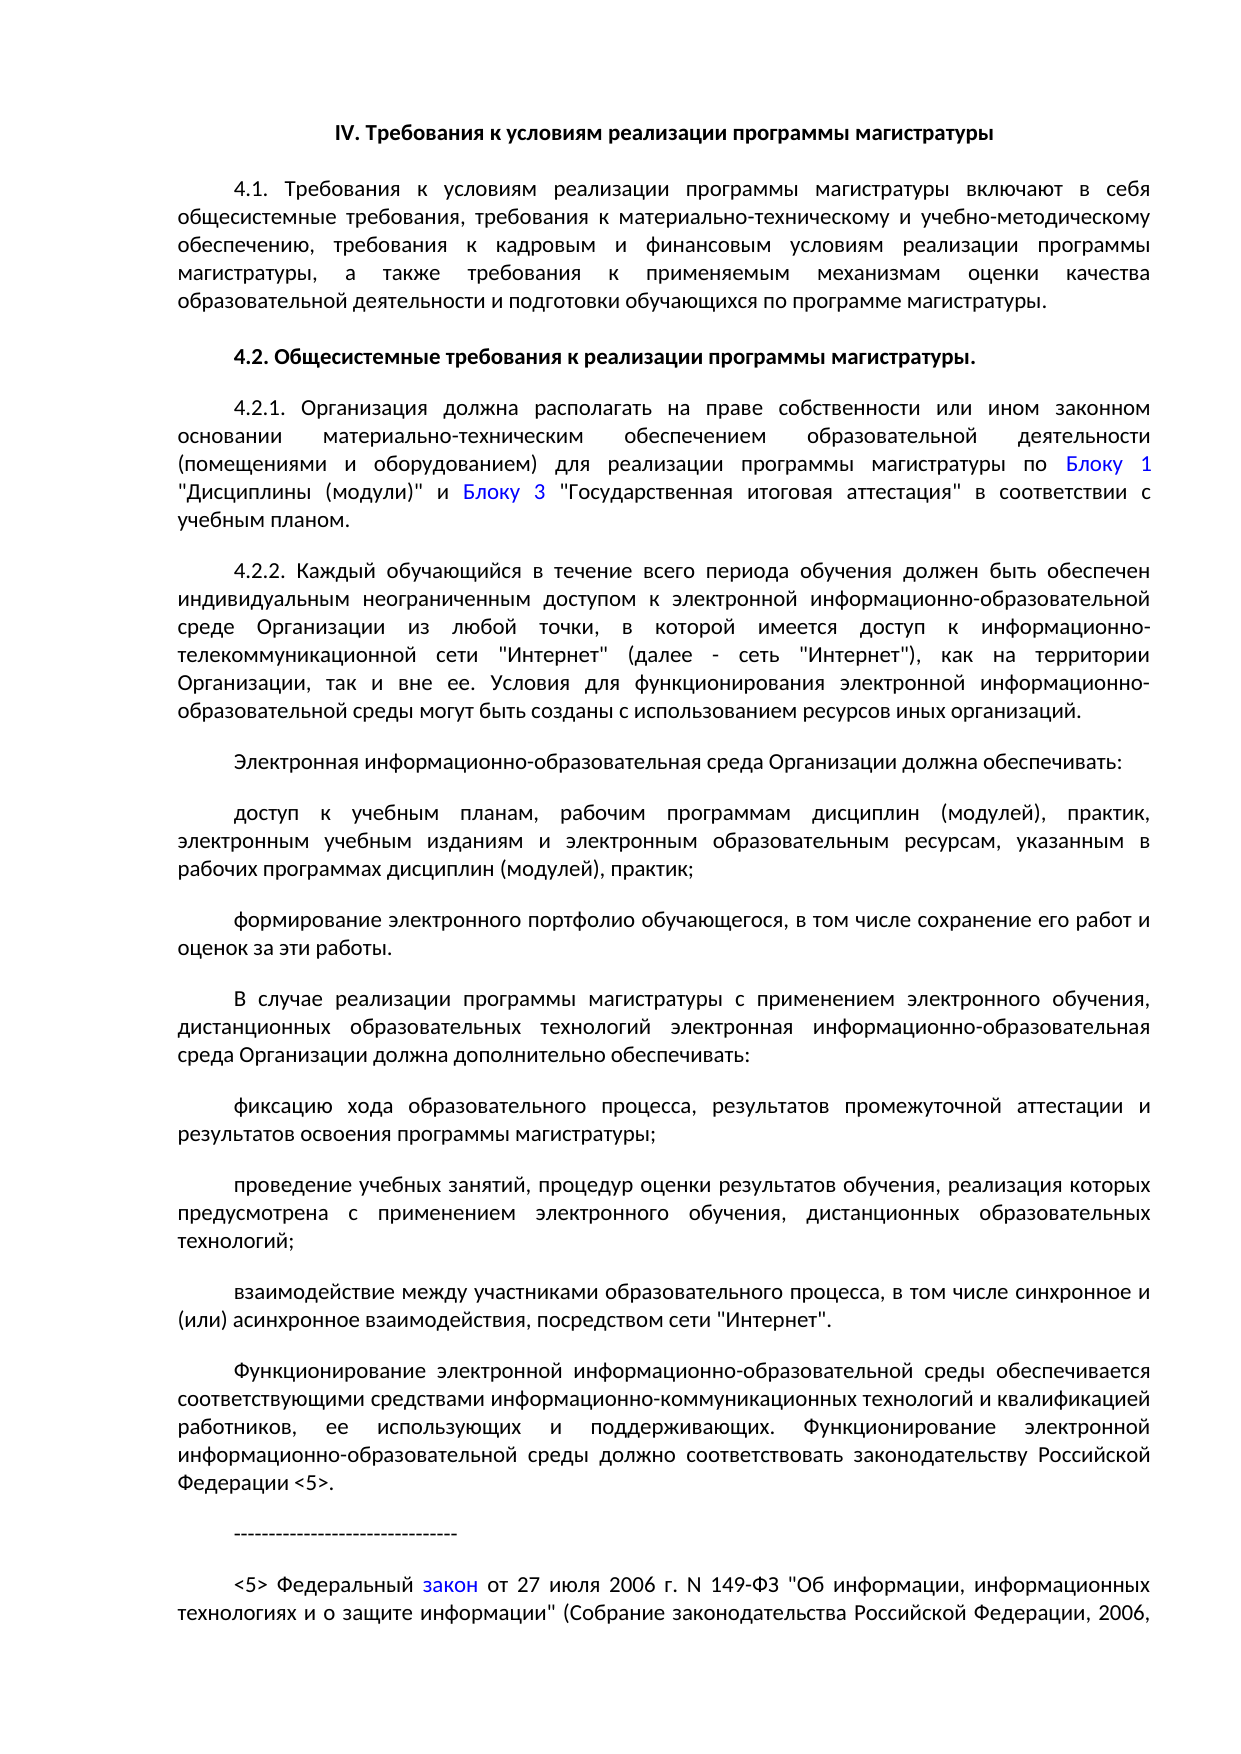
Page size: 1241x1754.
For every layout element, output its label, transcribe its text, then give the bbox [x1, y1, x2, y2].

text доступ к учебным планам, рабочим программам дисциплин (модулей), практик, электронным учебным изданиям и электронным образовательным ресурсам, указанным в рабочих программах дисциплин (модулей), практик; [177, 798, 1152, 882]
text Функционирование электронной информационно-образовательной среды обеспечивается соответствующими средствами информационно-коммуникационных технологий и квалификацией работников, ее использующих и поддерживающих. Функционирование электронной информационно-образовательной среды должно соответствовать законодательству Российской Федерации <5>. [177, 1356, 1152, 1496]
text 4.2.1. Организация должна располагать на праве собственности или ином законном основании материально-техническим обеспечением образовательной деятельности (помещениями и оборудованием) для реализации программы магистратуры по Блоку 1 "Дисциплины (модули)" и Блоку 3 "Государственная итоговая аттестация" в соответствии с учебным планом. [177, 393, 1152, 533]
text 4.1. Требования к условиям реализации программы магистратуры включают в себя общесистемные требования, требования к материально-техническому и учебно-методическому обеспечению, требования к кадровым и финансовым условиям реализации программы магистратуры, а также требования к применяемым механизмам оценки качества образовательной деятельности и подготовки обучающихся по программе магистратуры. [177, 174, 1152, 314]
title IV. Требования к условиям реализации программы магистратуры [177, 118, 1152, 146]
text 4.2.2. Каждый обучающийся в течение всего периода обучения должен быть обеспечен индивидуальным неограниченным доступом к электронной информационно-образовательной среде Организации из любой точки, в которой имеется доступ к информационно-телекоммуникационной сети "Интернет" (далее - сеть "Интернет"), как на территории Организации, так и вне ее. Условия для функционирования электронной информационно-образовательной среды могут быть созданы с использованием ресурсов иных организаций. [177, 556, 1152, 724]
text взаимодействие между участниками образовательного процесса, в том числе синхронное и (или) асинхронное взаимодействия, посредством сети "Интернет". [177, 1277, 1152, 1333]
text Электронная информационно-образовательная среда Организации должна обеспечивать: [177, 747, 1152, 775]
text формирование электронного портфолио обучающегося, в том числе сохранение его работ и оценок за эти работы. [177, 905, 1152, 961]
title 4.2. Общесистемные требования к реализации программы магистратуры. [177, 342, 1152, 370]
text проведение учебных занятий, процедур оценки результатов обучения, реализация которых предусмотрена с применением электронного обучения, дистанционных образовательных технологий; [177, 1170, 1152, 1254]
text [177, 1570, 1152, 1626]
text фиксацию хода образовательного процесса, результатов промежуточной аттестации и результатов освоения программы магистратуры; [177, 1091, 1152, 1147]
text -------------------------------- [177, 1519, 1152, 1547]
text В случае реализации программы магистратуры с применением электронного обучения, дистанционных образовательных технологий электронная информационно-образовательная среда Организации должна дополнительно обеспечивать: [177, 984, 1152, 1068]
